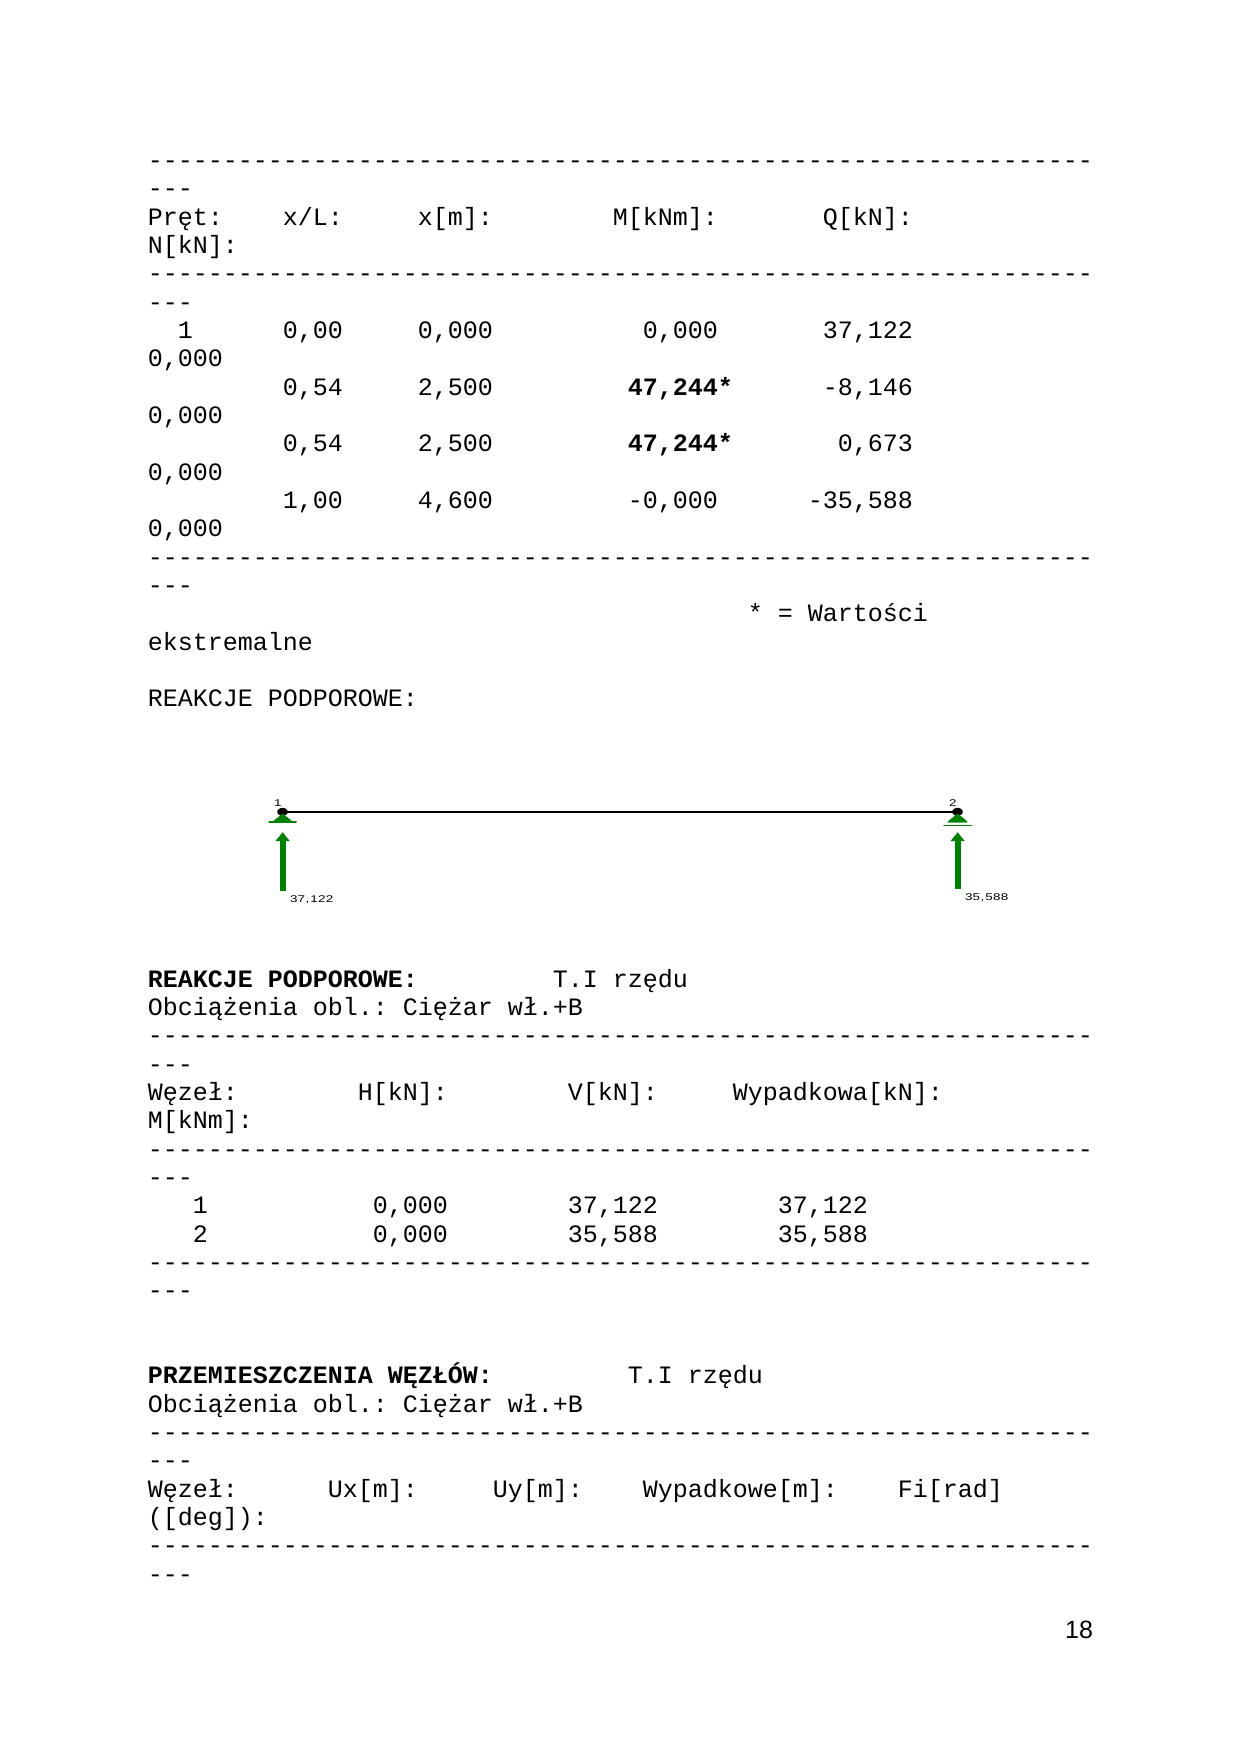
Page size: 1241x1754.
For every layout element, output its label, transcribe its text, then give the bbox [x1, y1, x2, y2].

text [148, 1533, 1093, 1589]
text 1,00 4,600 -0,000 -35,588 0,000 [148, 488, 1093, 544]
text PRZEMIESZCZENIA WĘZŁÓW: T.I rzędu [148, 1363, 1093, 1391]
text Obciążenia obl.: Ciężar wł.+B [148, 1391, 1093, 1419]
text Węzeł: H[kN]: V[kN]: Wypadkowa[kN]: M[kNm]: [148, 1079, 1093, 1136]
text ------------------------------------------------------------------ [148, 1023, 1093, 1079]
text ------------------------------------------------------------------ [148, 261, 1093, 318]
text * = Wartości ekstremalne [148, 601, 1093, 658]
text ------------------------------------------------------------------ [148, 1249, 1093, 1306]
text 2 0,000 35,588 35,588 [148, 1221, 1093, 1249]
text Węzeł: Ux[m]: Uy[m]: Wypadkowe[m]: Fi[rad]([deg]): [148, 1476, 1093, 1533]
text 0,54 2,500 47,244* 0,673 0,000 [148, 431, 1093, 488]
text 1 0,000 37,122 37,122 [148, 1193, 1093, 1221]
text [148, 1419, 1093, 1476]
text ------------------------------------------------------------------ [148, 1136, 1093, 1193]
text ------------------------------------------------------------------ [148, 544, 1093, 601]
text Obciążenia obl.: Ciężar wł.+B [148, 994, 1093, 1023]
text 1 0,00 0,000 0,000 37,122 0,000 [148, 318, 1093, 374]
text Pręt: x/L: x[m]: M[kNm]: Q[kN]: N[kN]: [148, 204, 1093, 261]
text ------------------------------------------------------------------ [148, 148, 1093, 204]
text REAKCJE PODPOROWE: [148, 686, 1093, 714]
text 0,54 2,500 47,244* -8,146 0,000 [148, 374, 1093, 431]
text REAKCJE PODPOROWE: T.I rzędu [148, 966, 1093, 994]
